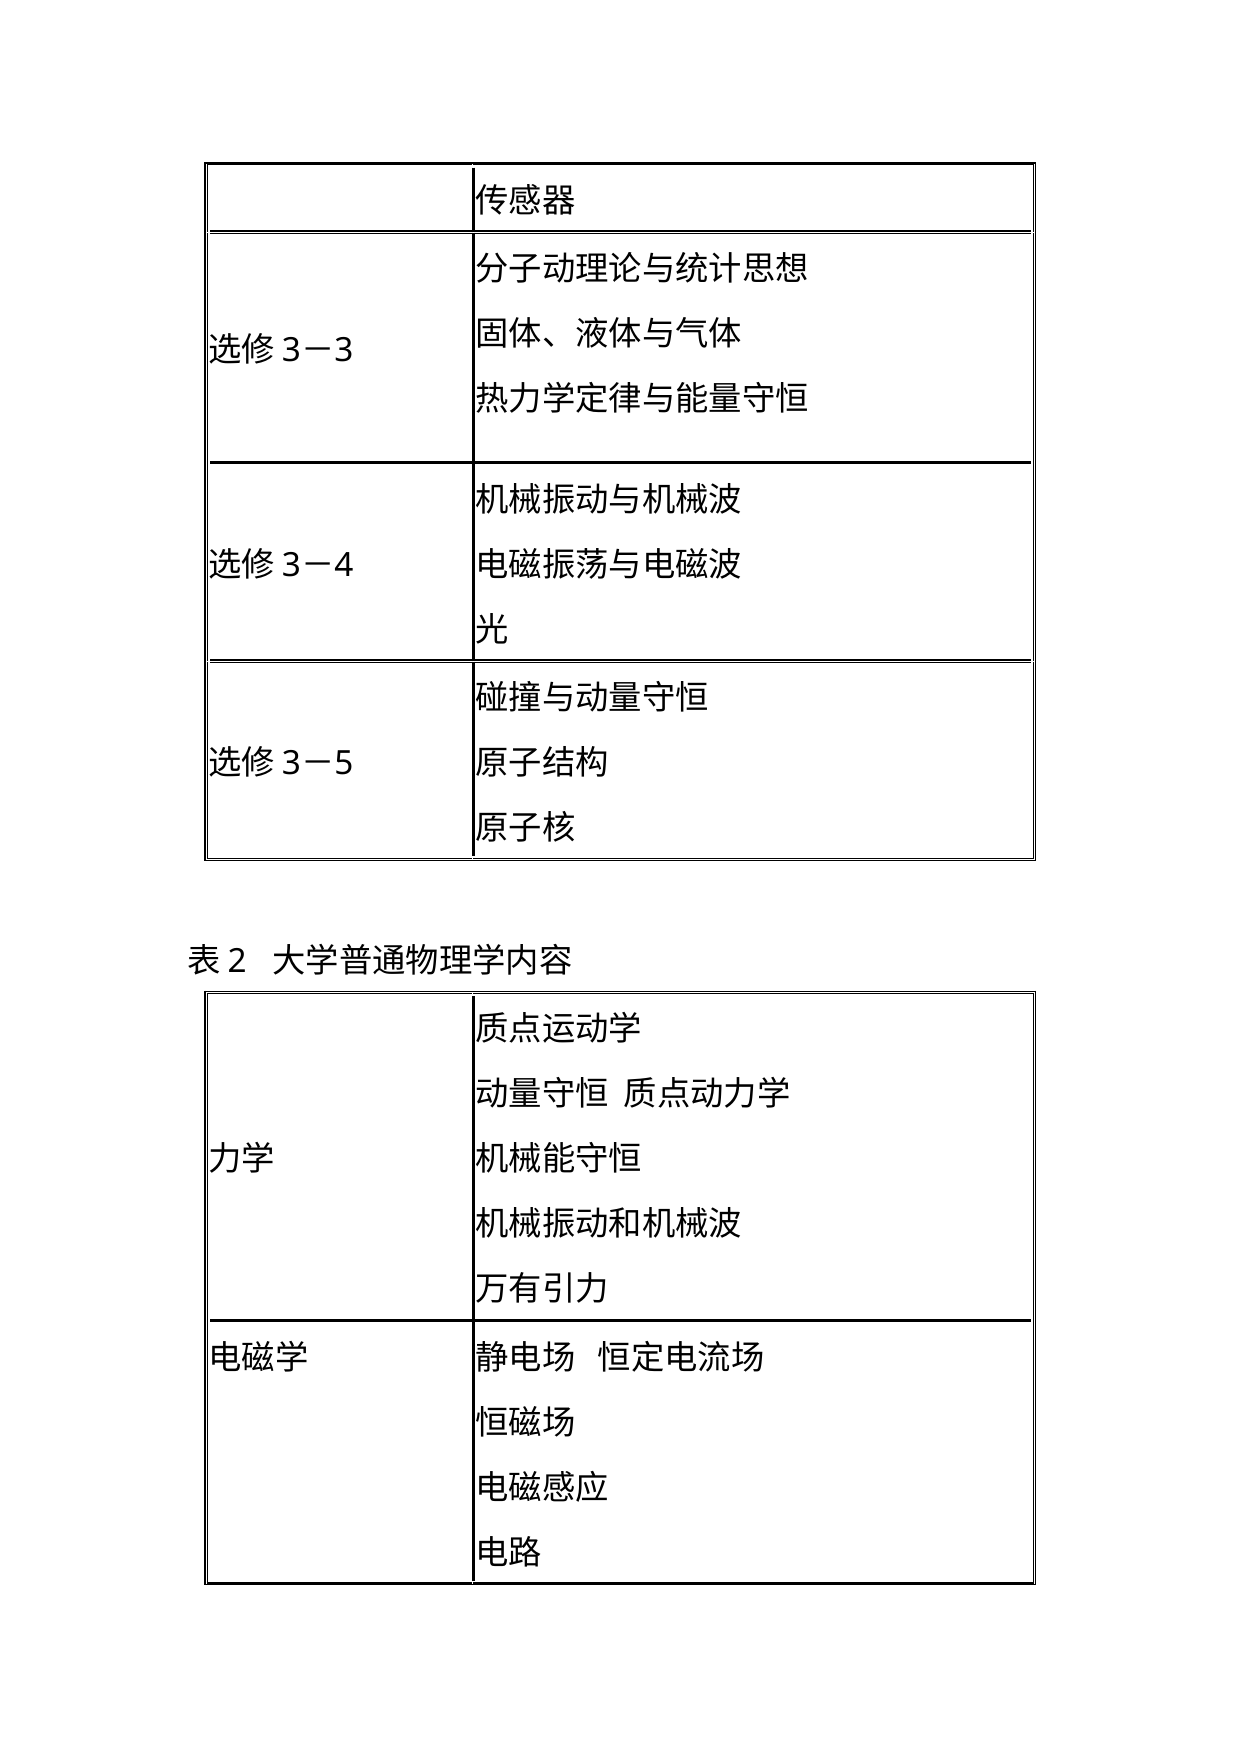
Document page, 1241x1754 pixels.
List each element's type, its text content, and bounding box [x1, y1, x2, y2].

table_cell 机械振动与机械波 电磁振荡与电磁波 光 [475, 461, 1033, 659]
table_cell 分子动理论与统计思想 固体、液体与气体 热力学定律与能量守恒 [475, 230, 1033, 461]
table_cell 选修3－5 [208, 659, 473, 857]
table_cell 选修3－2 [208, 164, 473, 230]
text 表2 大学普通物理学内容 [187, 926, 1053, 991]
table_cell 选修3－3 [208, 230, 472, 461]
table_cell 选修3－4 [208, 461, 472, 659]
table_cell 电磁学 [208, 1319, 473, 1582]
table_cell 电磁感应 交变电流 传感器 [473, 165, 1033, 230]
table_header 质点运动学 动量守恒 质点动力学 机械能守恒 机械振动和机械波 万有引力 [473, 994, 1033, 1319]
table_cell 碰撞与动量守恒 原子结构 原子核 [473, 659, 1033, 857]
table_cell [473, 1319, 1033, 1582]
table_header 力学 [206, 992, 473, 1319]
